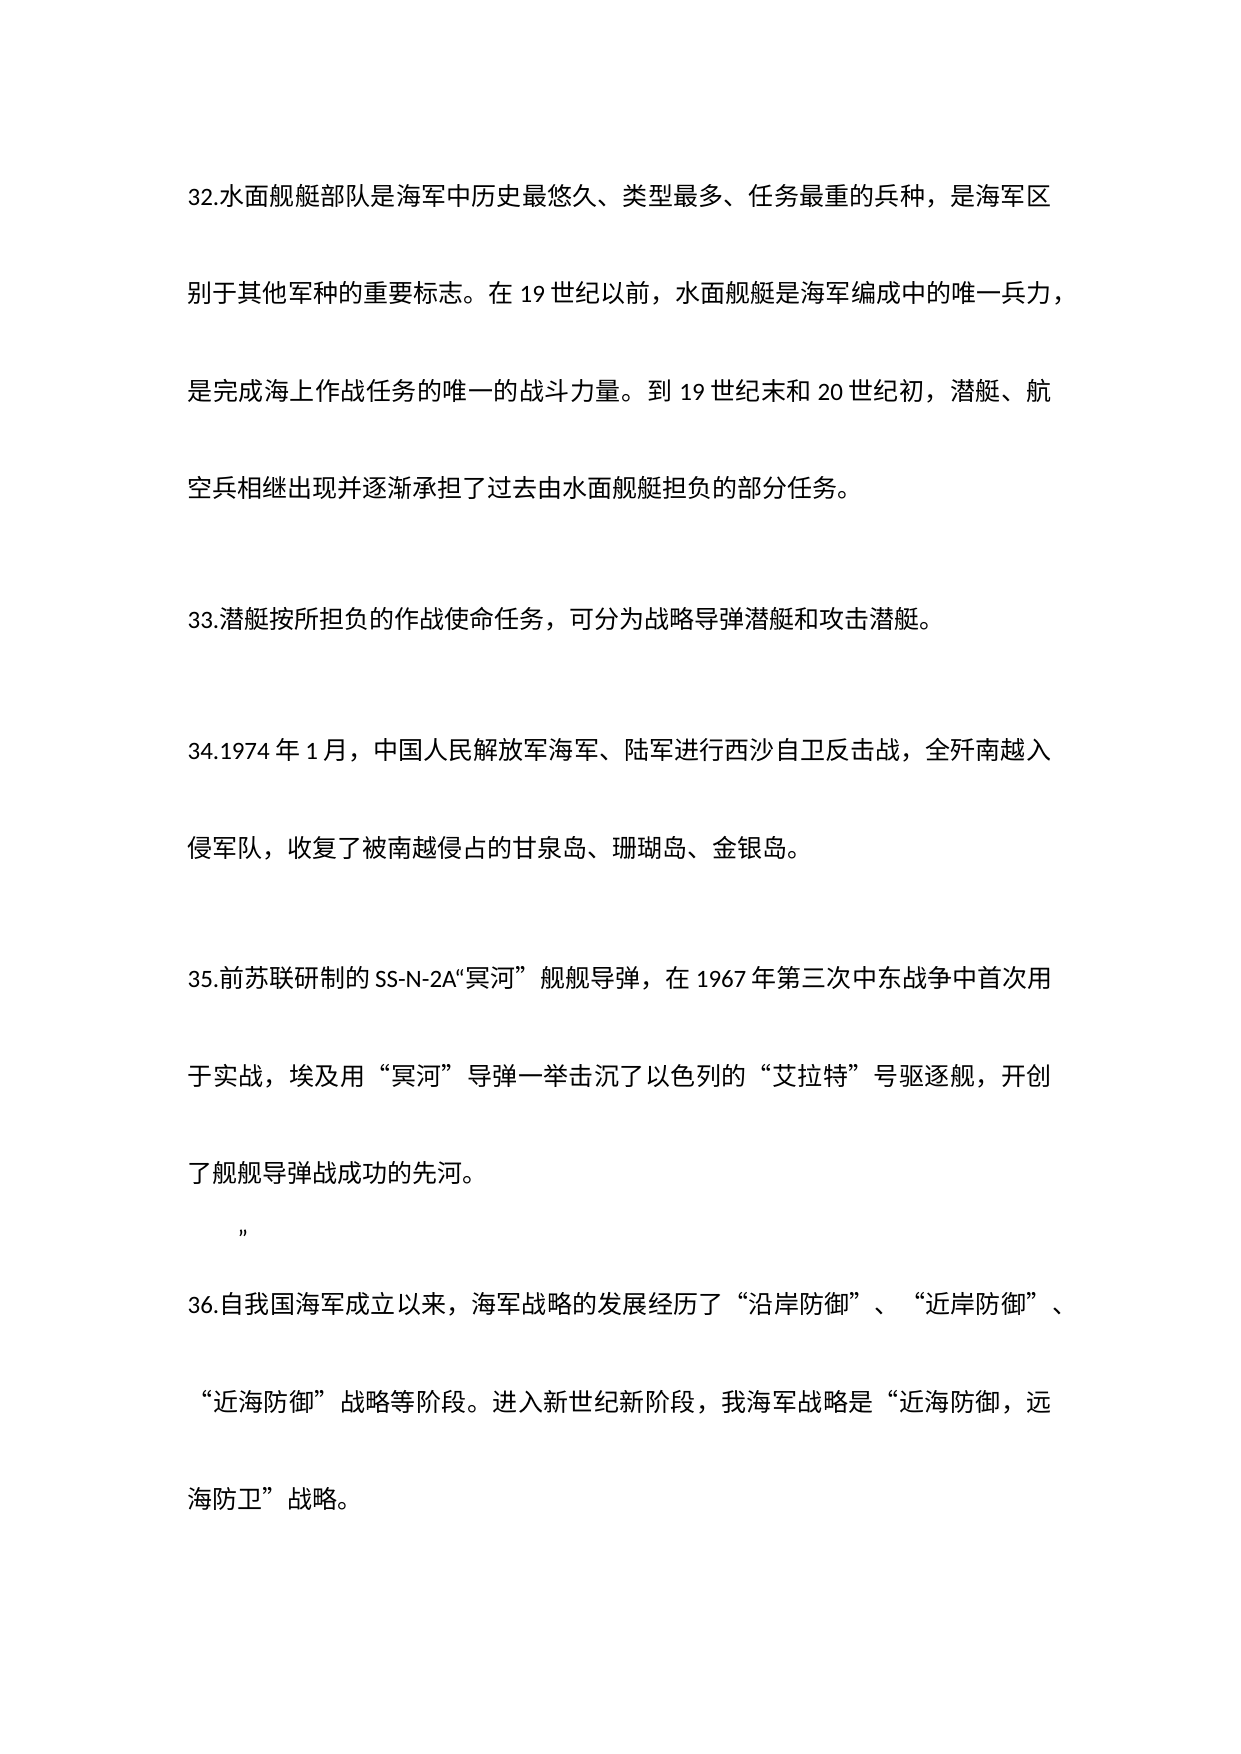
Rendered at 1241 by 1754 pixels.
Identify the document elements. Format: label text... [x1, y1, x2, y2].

text 33.潜艇按所担负的作战使命任务，可分为战略导弹潜艇和攻击潜艇。 [187, 585, 1053, 650]
text 36.自我国海军成立以来，海军战略的发展经历了“沿岸防御”、“近岸防御”、“近海防御”战略等阶段。进入新世纪新阶段，我海军战略是“近海防御，远海防卫”战略。 [187, 1270, 1053, 1530]
text 34.1974年1月，中国人民解放军海军、陆军进行西沙自卫反击战，全歼南越入侵军队，收复了被南越侵占的甘泉岛、珊瑚岛、金银岛。 [187, 716, 1053, 879]
text 32.水面舰艇部队是海军中历史最悠久、类型最多、任务最重的兵种，是海军区别于其他军种的重要标志。在19世纪以前，水面舰艇是海军编成中的唯一兵力，是完成海上作战任务的唯一的战斗力量。到19世纪末和20世纪初，潜艇、航空兵相继出现并逐渐承担了过去由水面舰艇担负的部分任务。 [187, 162, 1053, 519]
text 35.前苏联研制的SS-N-2A“冥河”舰舰导弹，在1967年第三次中东战争中首次用于实战，埃及用“冥河”导弹一举击沉了以色列的“艾拉特”号驱逐舰，开创了舰舰导弹战成功的先河。 [187, 944, 1053, 1204]
text ” [187, 1223, 1053, 1255]
